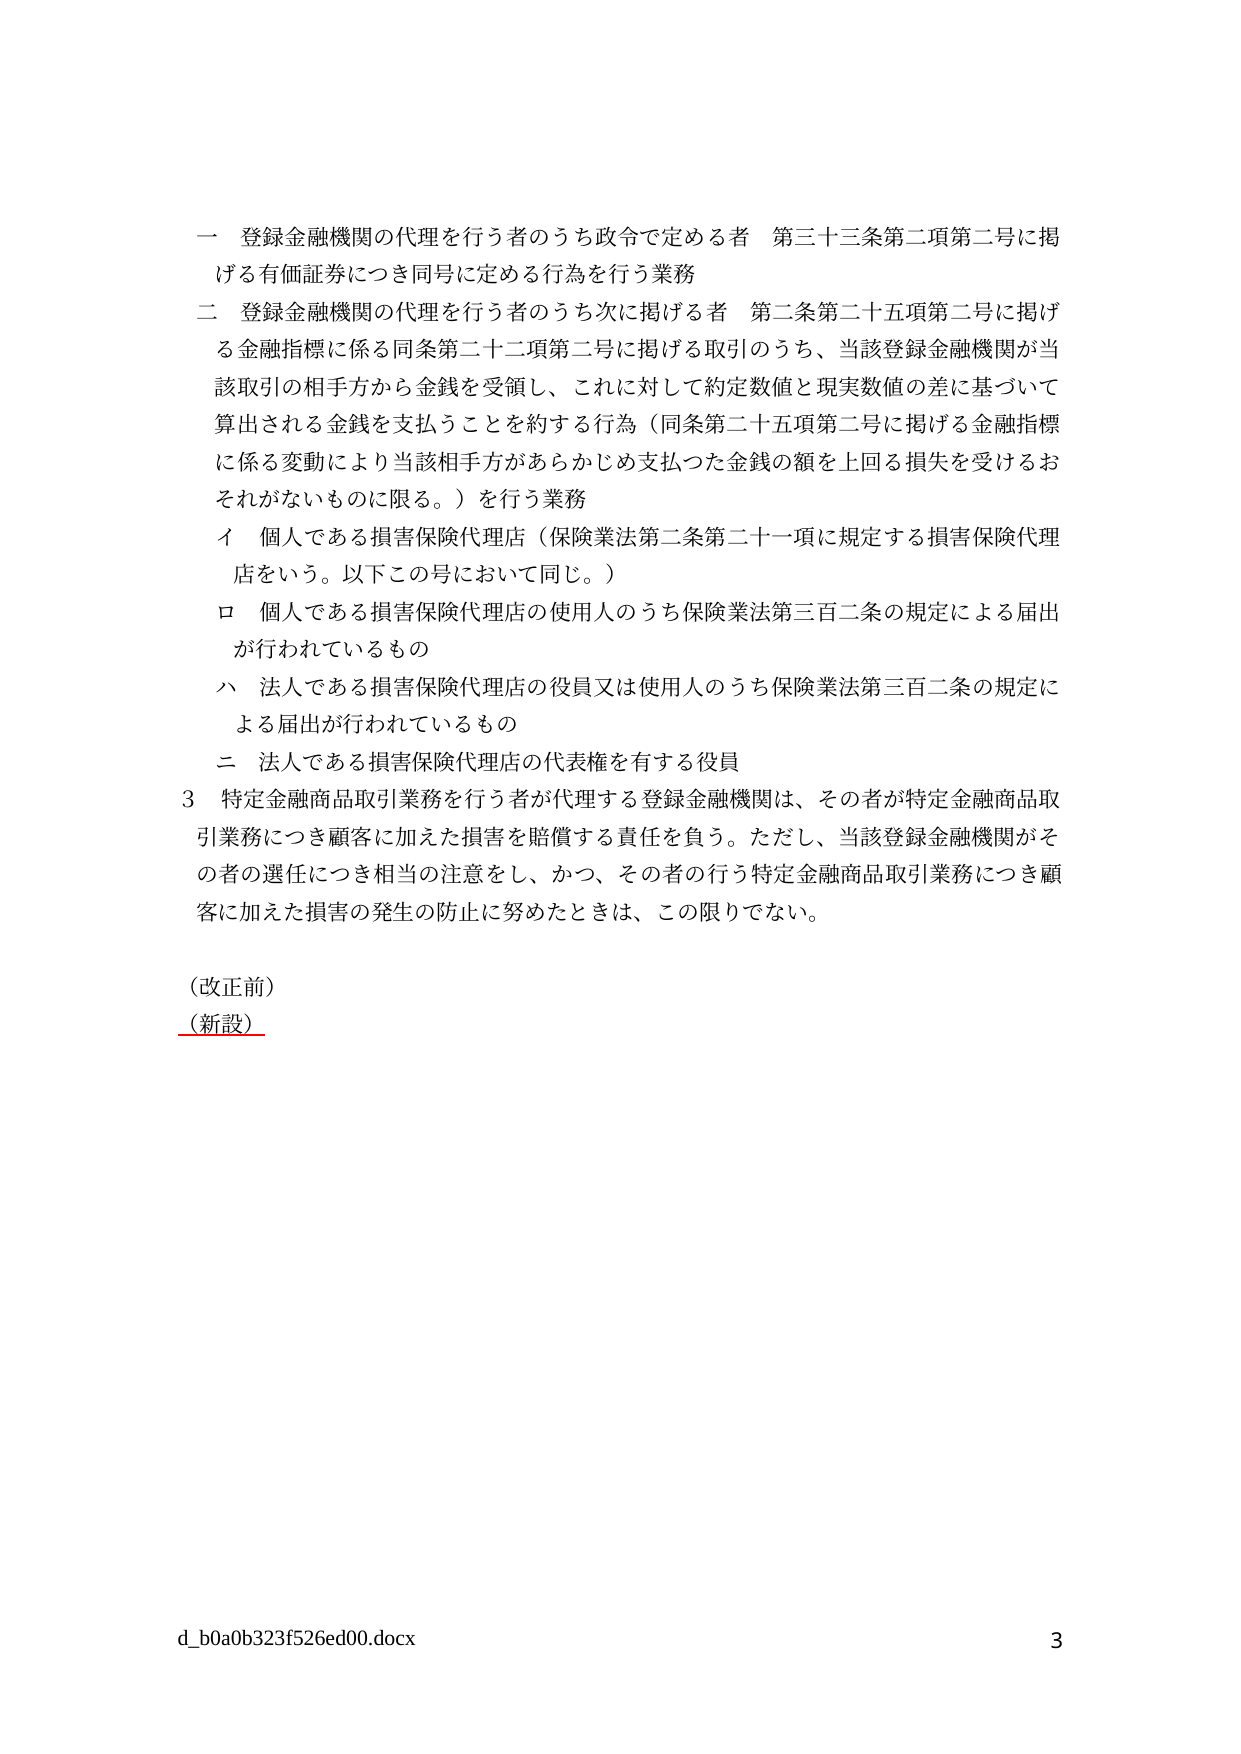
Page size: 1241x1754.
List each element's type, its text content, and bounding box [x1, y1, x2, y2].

text ３ 特定金融商品取引業務を行う者が代理する登録金融機関は、その者が特定金融商品取引業務につき顧客に加えた損害を賠償する責任を負う。ただし、当該登録金融機関がその者の選任につき相当の注意をし、かつ、その者の行う特定金融商品取引業務につき顧客に加えた損害の発生の防止に努めたときは、この限りでない。 [177, 779, 1063, 929]
text ニ 法人である損害保険代理店の代表権を有する役員 [215, 742, 1063, 779]
text ロ 個人である損害保険代理店の使用人のうち保険業法第三百二条の規定による届出が行われているもの [215, 592, 1063, 667]
text （新設） [177, 1004, 1063, 1042]
text イ 個人である損害保険代理店（保険業法第二条第二十一項に規定する損害保険代理店をいう。以下この号において同じ。） [215, 517, 1063, 592]
text （改正前） [177, 967, 1063, 1004]
text 二 登録金融機関の代理を行う者のうち次に掲げる者 第二条第二十五項第二号に掲げる金融指標に係る同条第二十二項第二号に掲げる取引のうち、当該登録金融機関が当該取引の相手方から金銭を受領し、これに対して約定数値と現実数値の差に基づいて算出される金銭を支払うことを約する行為（同条第二十五項第二号に掲げる金融指標に係る変動により当該相手方があらかじめ支払つた金銭の額を上回る損失を受けるおそれがないものに限る。）を行う業務 [196, 292, 1063, 517]
text ハ 法人である損害保険代理店の役員又は使用人のうち保険業法第三百二条の規定による届出が行われているもの [215, 667, 1063, 742]
text 一 登録金融機関の代理を行う者のうち政令で定める者 第三十三条第二項第二号に掲げる有価証券につき同号に定める行為を行う業務 [196, 217, 1063, 292]
